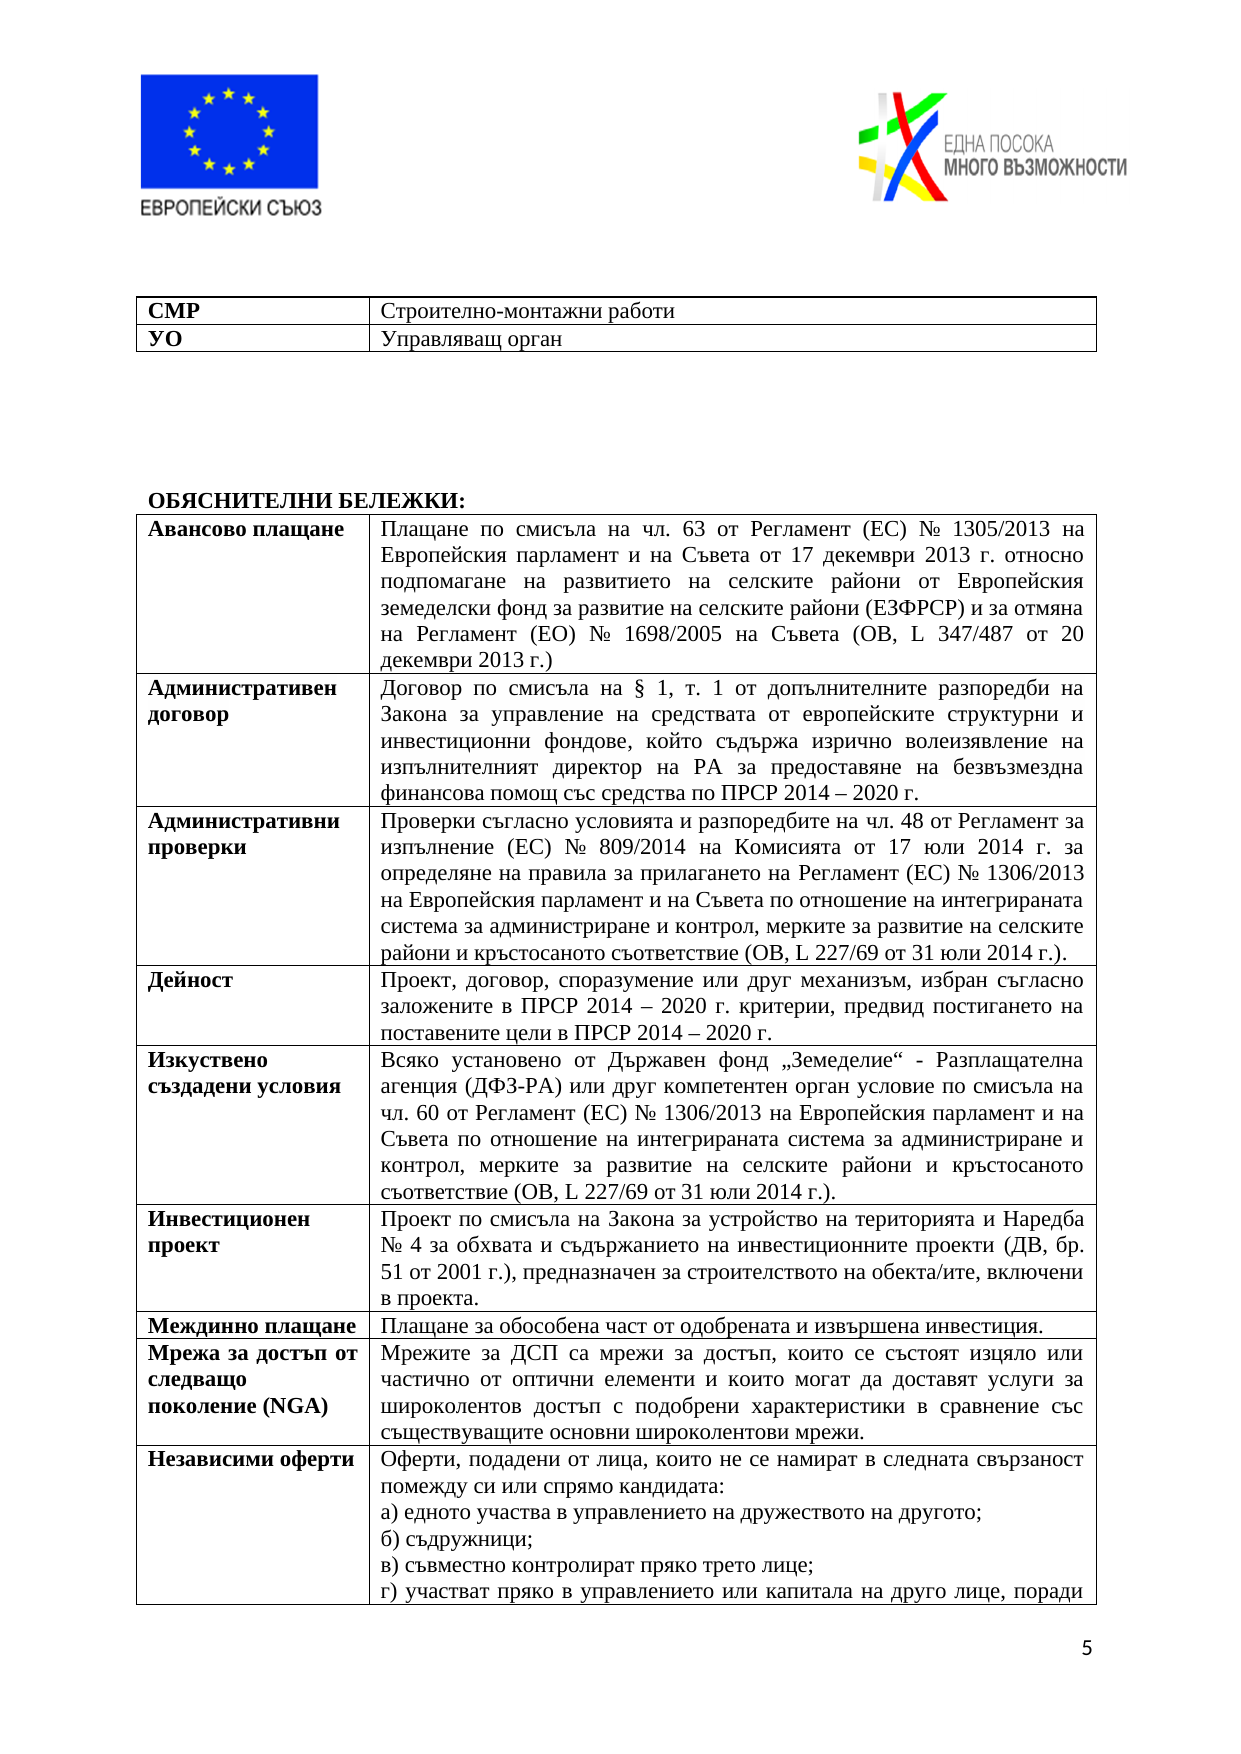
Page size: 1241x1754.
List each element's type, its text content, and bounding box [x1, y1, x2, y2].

table_cell Мрежите за ДСП са мрежи за достъп, които се състоят изцяло или частично от оптични елементи и които могат да доставят услуги за широколентов достъп с подобрени характеристики в сравнение със съществуващите основни широколентови мрежи. [370, 1339, 1096, 1444]
table_cell Междинно плащане [137, 1312, 369, 1338]
table_header Авансово плащане [137, 515, 369, 673]
table_cell Плащане за обособена част от одобрената и извършена инвестиция. [370, 1312, 1096, 1338]
table_cell Проект по смисъла на Закона за устройство на територията и Наредба № 4 за обхвата и съдържанието на инвестиционните проекти (ДВ, бр. 51 от 2001 г.), предназначен за строителството на обекта/ите, включени в проекта. [370, 1205, 1096, 1311]
subtitle ОБЯСНИТЕЛНИ БЕЛЕЖКИ: [148, 487, 1093, 514]
table_header Плащане по смисъла на чл. 63 от Регламент (ЕС) № 1305/2013 на Европейския парламент и на Съвета от 17 декември 2013 г. относно подпомагане на развитието на селските райони от Европейския земеделски фонд за развитие на селските райони (ЕЗФРСР) и за отмяна на Регламент (ЕО) № 1698/2005 на Съвета (ОВ, L 347/487 от 20 декември 2013 г.) [370, 515, 1096, 673]
table_cell Изкуствено създадени условия [137, 1046, 369, 1204]
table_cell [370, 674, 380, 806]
table_cell Административен договор [137, 674, 369, 806]
table_cell Проект, договор, споразумение или друг механизъм, избран съгласно заложените в ПРСР 2014 – 2020 г. критерии, предвид постигането на поставените цели в ПРСР 2014 – 2020 г. [370, 966, 1096, 1045]
table_cell Строително-монтажни работи [370, 298, 1096, 324]
table_cell УО [137, 325, 369, 351]
picture [851, 88, 1130, 204]
table_cell Независими оферти [137, 1446, 369, 1604]
table_cell Всяко установено от Държавен фонд „Земеделие“ - Разплащателна агенция (ДФЗ-РА) или друг компетентен орган условие по смисъла на чл. 60 от Регламент (ЕС) № 1306/2013 на Европейския парламент и на Съвета по отношение на интегрираната система за администриране и контрол, мерките за развитие на селските райони и кръстосаното съответствие (ОВ, L 227/69 от 31 юли 2014 г.). [370, 1046, 1096, 1204]
table_cell Договор по смисъла на § 1, т. 1 от допълнителните разпоредби на Закона за управление на средствата от европейските структурни и инвестиционни фондове, който съдържа изрично волеизявление на изпълнителният директор на РА за предоставяне на безвъзмездна финансова помощ със средства по ПРСР 2014 – 2020 г. [920, 674, 1096, 806]
table_cell СМР [137, 298, 369, 324]
table_cell Мрежа за достъп от следващо поколение (NGA) [137, 1339, 369, 1444]
table_cell Управляващ орган [370, 325, 1096, 351]
table_cell Административни проверки [137, 807, 369, 965]
table_cell Инвестиционен проект [137, 1205, 369, 1311]
table_cell Дейност [137, 966, 369, 1045]
picture [140, 73, 324, 219]
table_cell Проверки съгласно условията и разпоредбите на чл. 48 от Регламент за изпълнение (ЕС) № 809/2014 на Комисията от 17 юли 2014 г. за определяне на правила за прилагането на на Европейския парламент и на Съвета по отношение на интегрираната система за администриране и контрол, мерките за развитие на селските райони и кръстосаното съответствие (ОВ, L 227/69 от 31 юли 2014 г.). [370, 807, 1096, 965]
